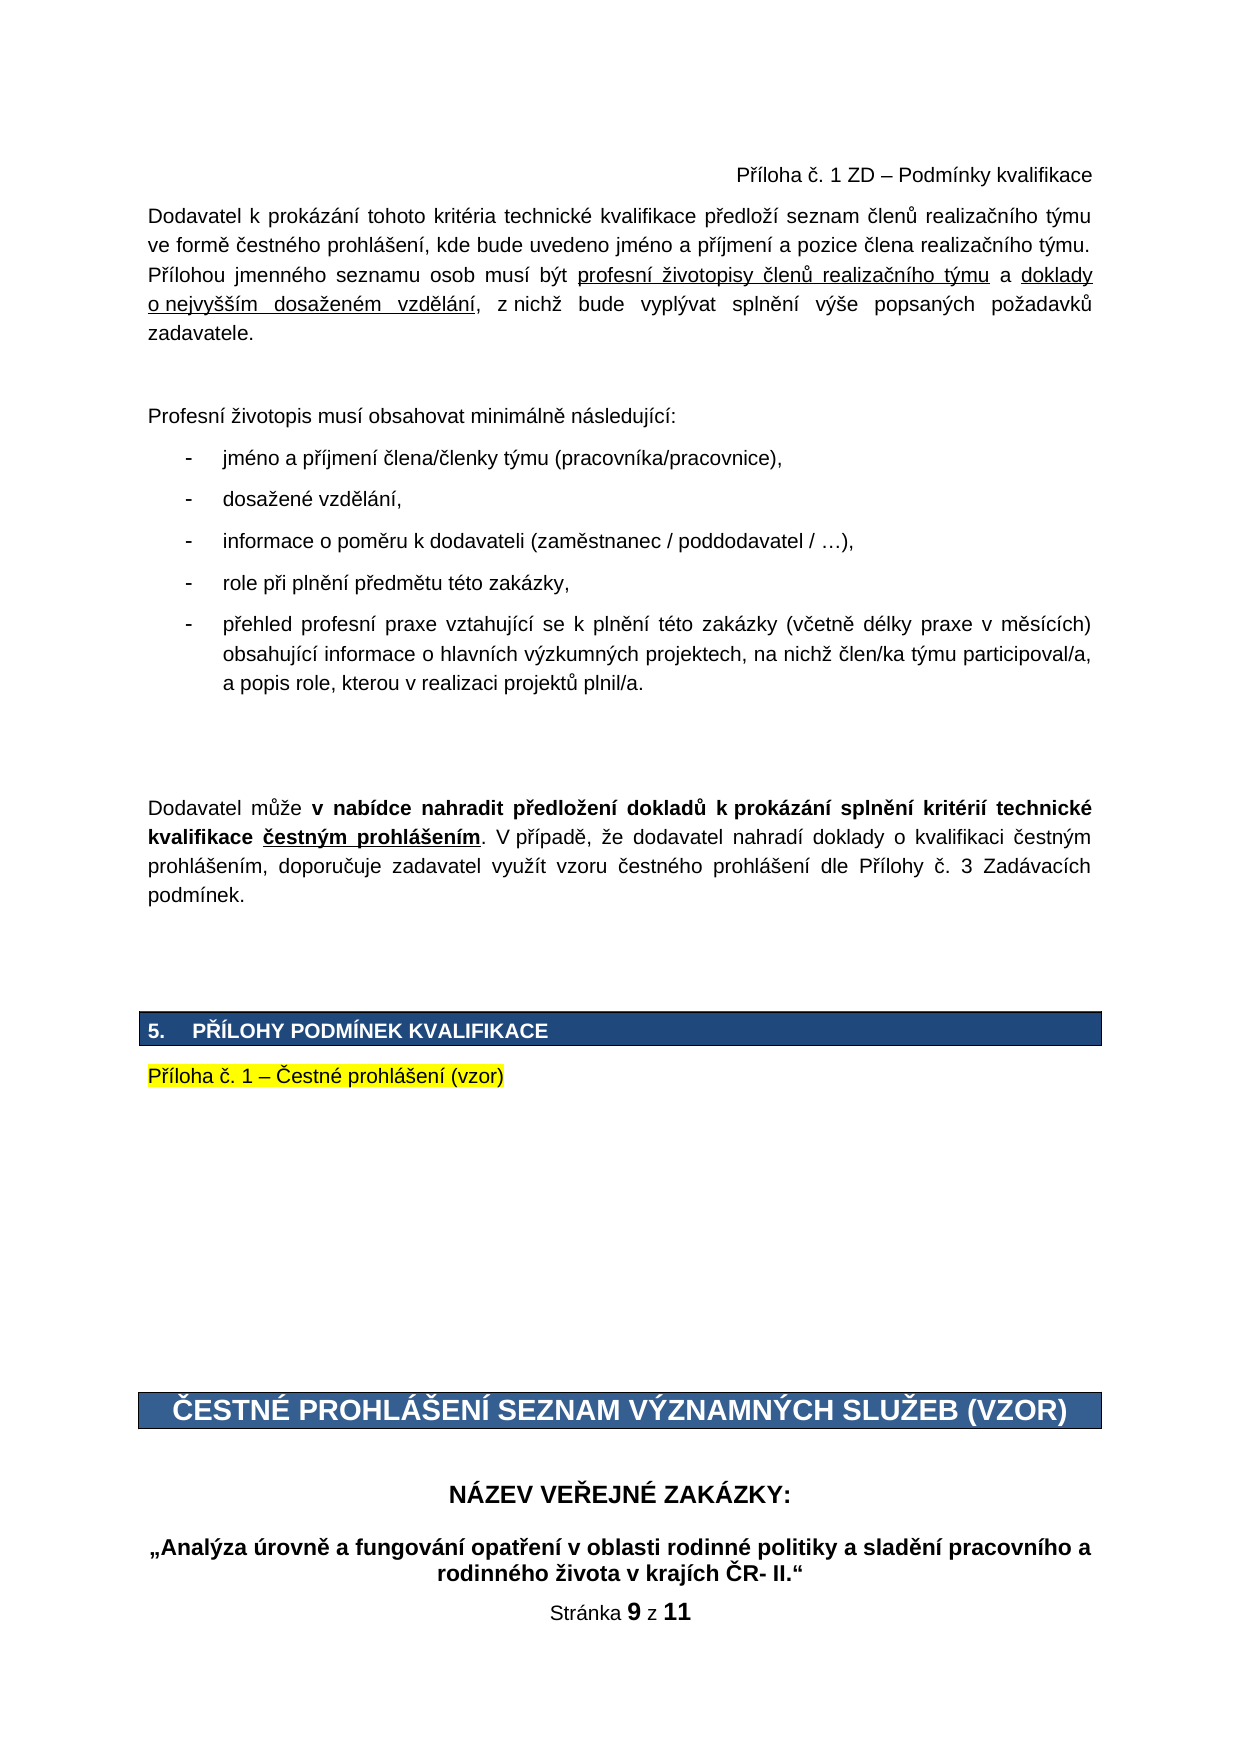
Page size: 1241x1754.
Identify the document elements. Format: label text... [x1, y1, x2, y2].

list jméno a příjmení člena/členky týmu (pracovníka/pracovnice), [185, 441, 1092, 470]
list přehled profesní praxe vztahující se k plnění této zakázky (včetně délky praxe v měsících) obsahující informace o hlavních výzkumných projektech, na nichž člen/ka týmu participoval/a, a popis role, kterou v realizaci projektů plnil/a. [185, 607, 1092, 695]
list role při plnění předmětu této zakázky, [185, 566, 1092, 595]
text Čestné Prohlášení seznam významných služeb (VZOR) [139, 1393, 1101, 1428]
text Příloha č. 1 – Čestné prohlášení (vzor) [148, 1058, 1104, 1087]
text Dodavatel může v nabídce nahradit předložení dokladů k prokázání splnění kritérií technické kvalifikace čestným prohlášením. V případě, že dodavatel nahradí doklady o kvalifikaci čestným prohlášením, doporučuje zadavatel využít vzoru čestného prohlášení dle Přílohy č. 3 Zadávacích podmínek. [148, 791, 1092, 907]
list PŘÍLOHY PODMÍNEK KVALIFIKACE [140, 1013, 1101, 1045]
text Název veřejné zakázky: [148, 1479, 1092, 1508]
list dosažené vzdělání, [185, 482, 1092, 511]
list informace o poměru k dodavateli (zaměstnanec / poddodavatel / …), [185, 524, 1092, 553]
text Profesní životopis musí obsahovat minimálně následující: [148, 399, 1092, 428]
text Dodavatel k prokázání tohoto kritéria technické kvalifikace předloží seznam členů realizačního týmu ve formě čestného prohlášení, kde bude uvedeno jméno a příjmení a pozice člena realizačního týmu. Přílohou jmenného seznamu osob musí být profesní životopisy členů realizačního týmu a doklady o nejvyšším dosaženém vzdělání, z nichž bude vyplývat splnění výše popsaných požadavků zadavatele. [148, 199, 1092, 345]
text „Analýza úrovně a fungování opatření v oblasti rodinné politiky a sladění pracovního a rodinného života v krajích ČR- II.“ [148, 1533, 1092, 1586]
